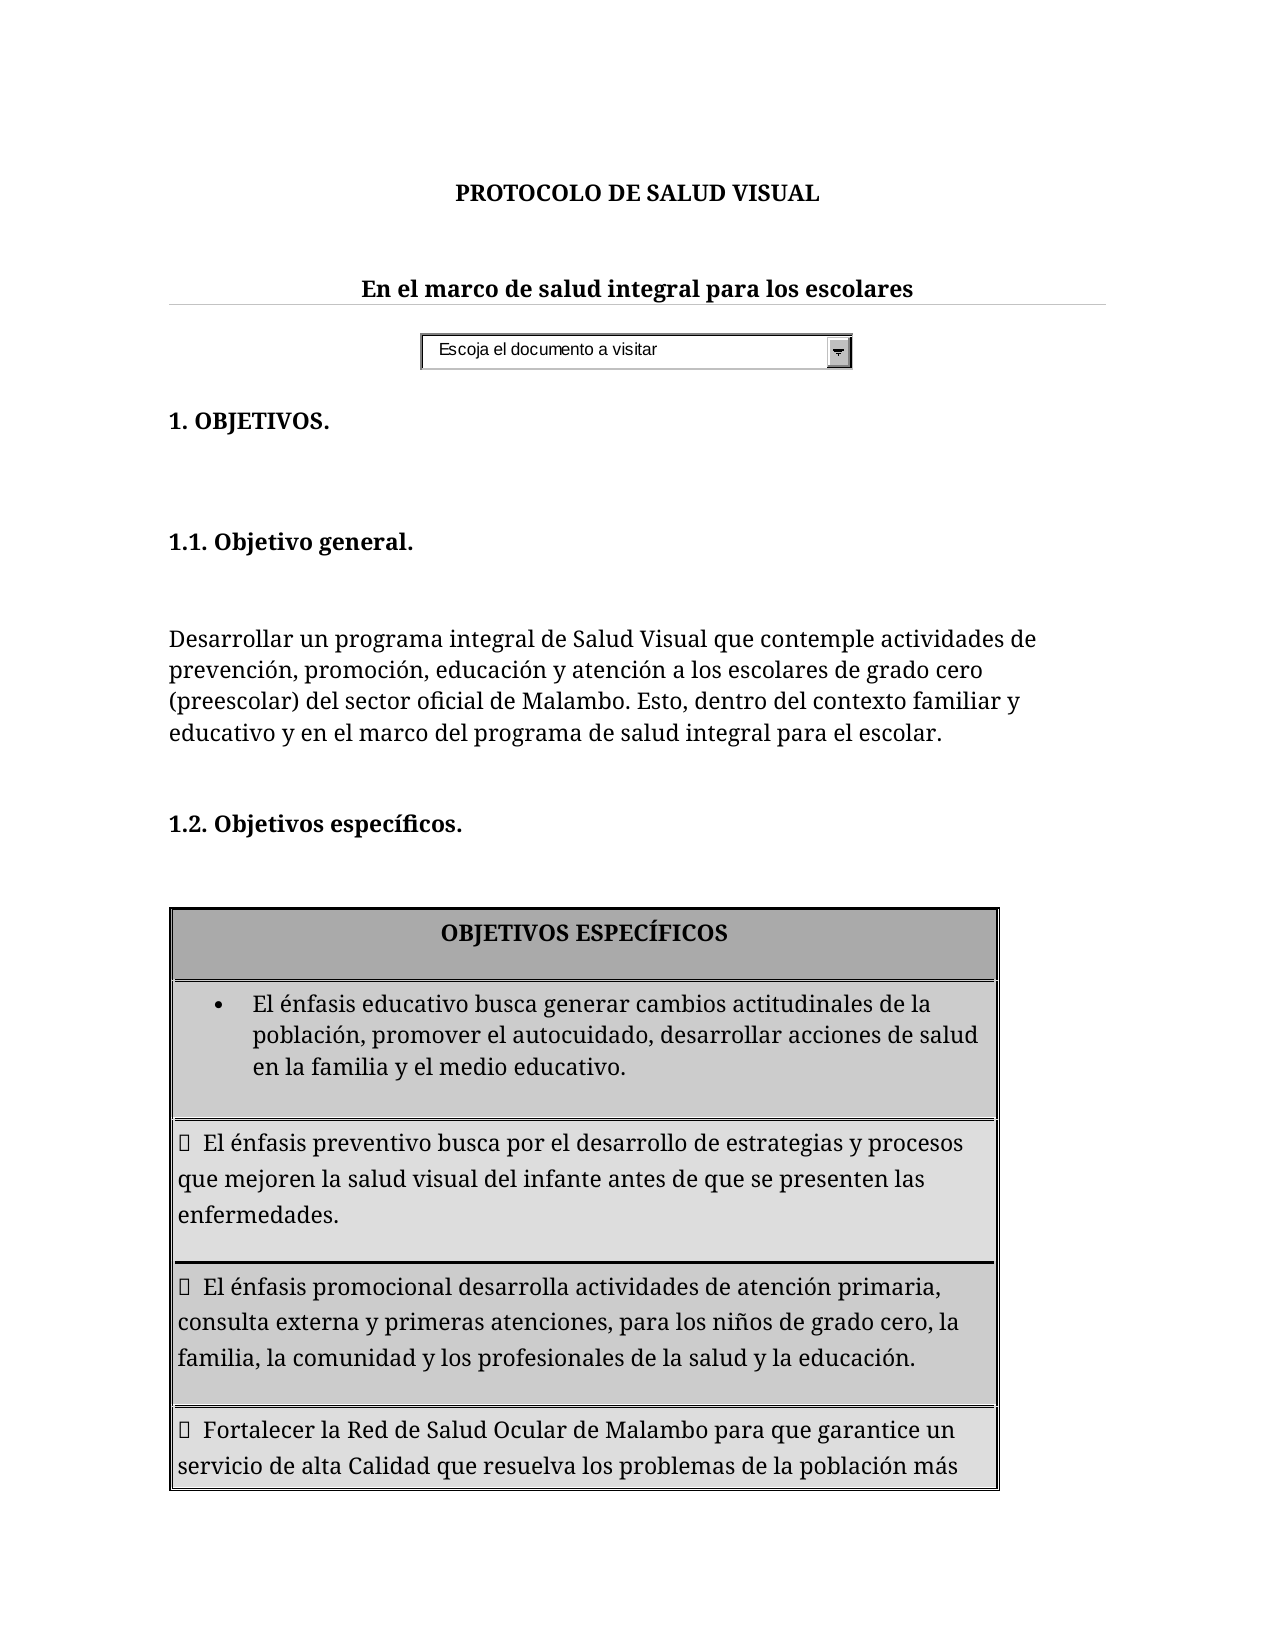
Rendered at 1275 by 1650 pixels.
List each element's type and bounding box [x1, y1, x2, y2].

table_header [167, 150, 1108, 1492]
